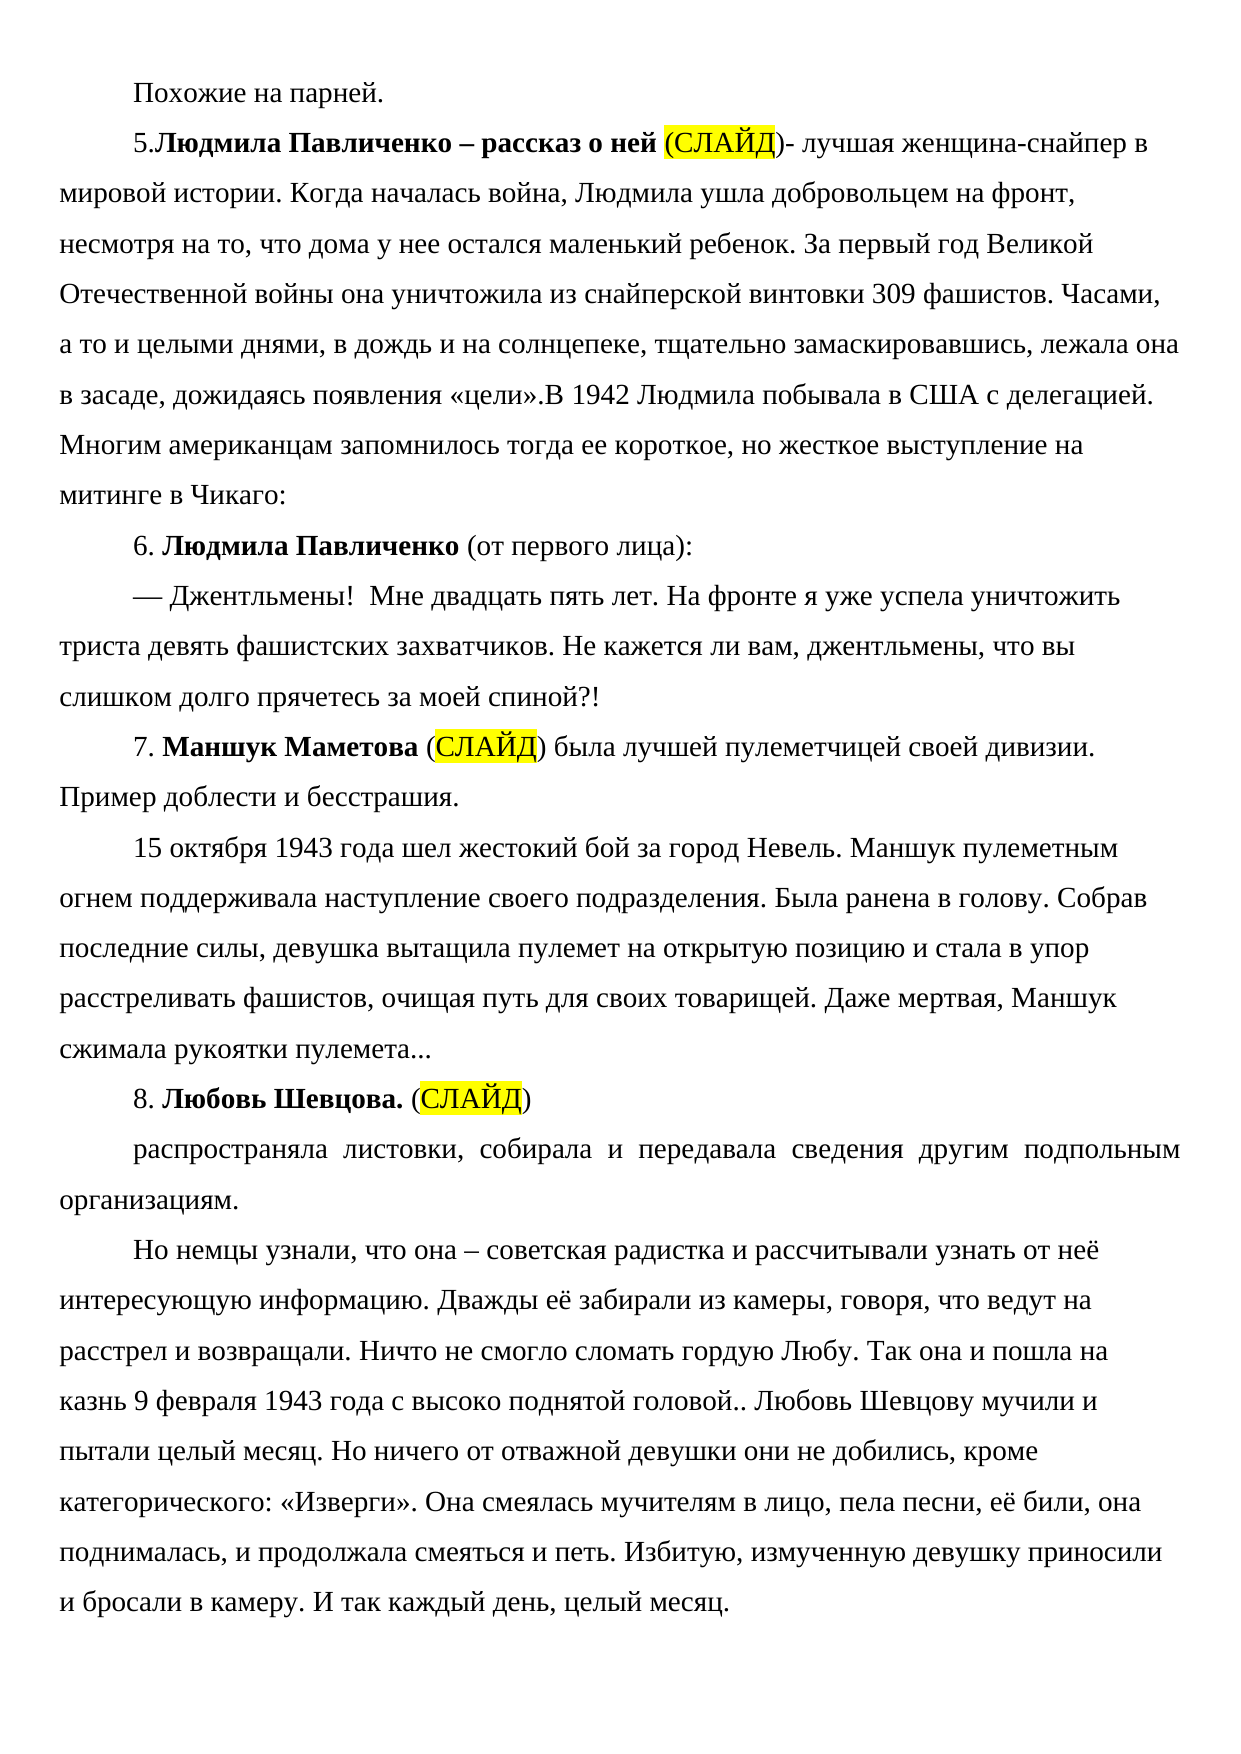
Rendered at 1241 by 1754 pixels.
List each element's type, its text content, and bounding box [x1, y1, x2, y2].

text 15 октября 1943 года шел жестокий бой за город Невель. Маншук пулеметным огнем поддерживала наступление своего подразделения. Была ранена в голову. Собрав последние силы, девушка вытащила пулемет на открытую позицию и стала в упор расстреливать фашистов, очищая путь для своих товарищей. Даже мертвая, Маншук сжимала рукоятки пулемета... [59, 830, 1181, 1064]
text распространяла листовки, собирала и передавала сведения другим подпольным организациям. [59, 1132, 1181, 1215]
text — Джентльмены! Мне двадцать пять лет. На фронте я уже успела уничтожить триста девять фашистских захватчиков. Не кажется ли вам, джентльмены, что вы слишком долго прячетесь за моей спиной?! [59, 578, 1181, 712]
text 8. Любовь Шевцова. (СЛАЙД) [59, 1081, 420, 1115]
text 8. Любовь Шевцова. (СЛАЙД) [522, 1081, 1181, 1115]
text Похожие на парней. [59, 75, 1181, 108]
text 6. Людмила Павличенко (от первого лица): [59, 528, 1181, 561]
text 7. Маншук Маметова (СЛАЙД) была лучшей пулеметчицей своей дивизии. Пример доблести и бесстрашия. [59, 729, 1181, 813]
text 5.Людмила Павличенко – рассказ о ней (СЛАЙД)- лучшая женщина-снайпер в мировой истории. Когда началась война, Людмила ушла добровольцем на фронт, несмотря на то, что дома у нее остался маленький ребенок. За первый год Великой Отечественной войны она уничтожила из снайперской винтовки 309 фашистов. Часами, а то и целыми днями, в дождь и на солнцепеке, тщательно замаскировавшись, лежала она в засаде, дожидаясь появления «цели».В 1942 Людмила побывала в США с делегацией. Многим американцам запомнилось тогда ее короткое, но жесткое выступление на митинге в Чикаго: [59, 125, 1181, 511]
text Но немцы узнали, что она – советская радистка и рассчитывали узнать от неё интересующую информацию. Дважды её забирали из камеры, говоря, что ведут на расстрел и возвращали. Ничто не смогло сломать гордую Любу. Так она и пошла на казнь 9 февраля 1943 года с высоко поднятой головой.. Любовь Шевцову мучили и пытали целый месяц. Но ничего от отважной девушки они не добились, кроме категорического: «Изверги». Она смеялась мучителям в лицо, пела песни, её били, она поднималась, и продолжала смеяться и петь. Избитую, измученную девушку приносили и бросали в камеру. И так каждый день, целый месяц. [59, 1232, 1181, 1618]
